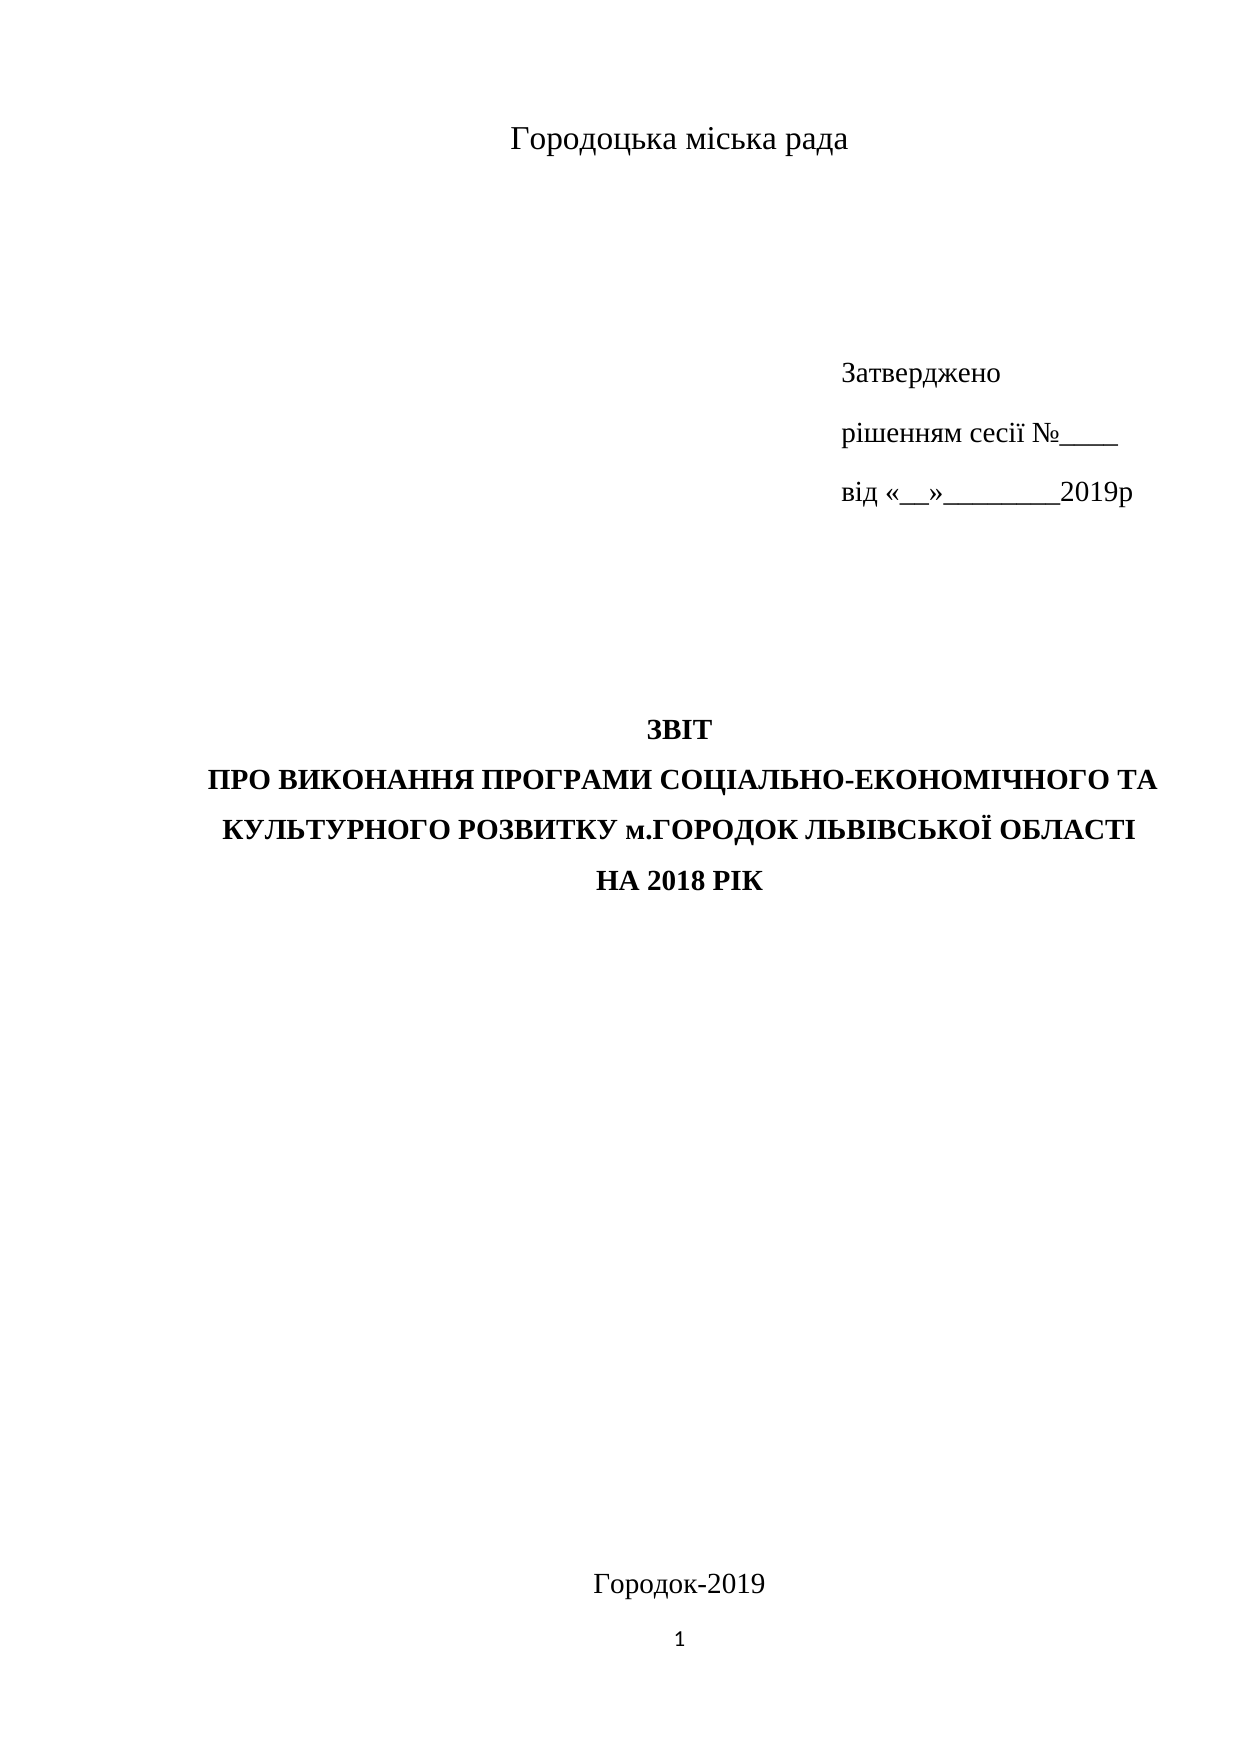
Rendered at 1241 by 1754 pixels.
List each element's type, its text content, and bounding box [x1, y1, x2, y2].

text ПРО ВИКОНАННЯ ПРОГРАМИ СОЦІАЛЬНО-ЕКОНОМІЧНОГО ТА КУЛЬТУРНОГО РОЗВИТКУ м.ГОРОДОК ЛЬВІВСЬКОЇ ОБЛАСТІ [177, 762, 1181, 846]
text НА 2018 РІК [177, 863, 1181, 896]
text ЗВІТ [177, 712, 1181, 745]
text Городоцька міська рада [177, 118, 1181, 156]
text рішенням сесії №____ [841, 415, 1181, 448]
text Затверджено [767, 356, 1181, 389]
text Городок-2019 [177, 1566, 1181, 1600]
text від «__»________2019р [841, 474, 1181, 508]
